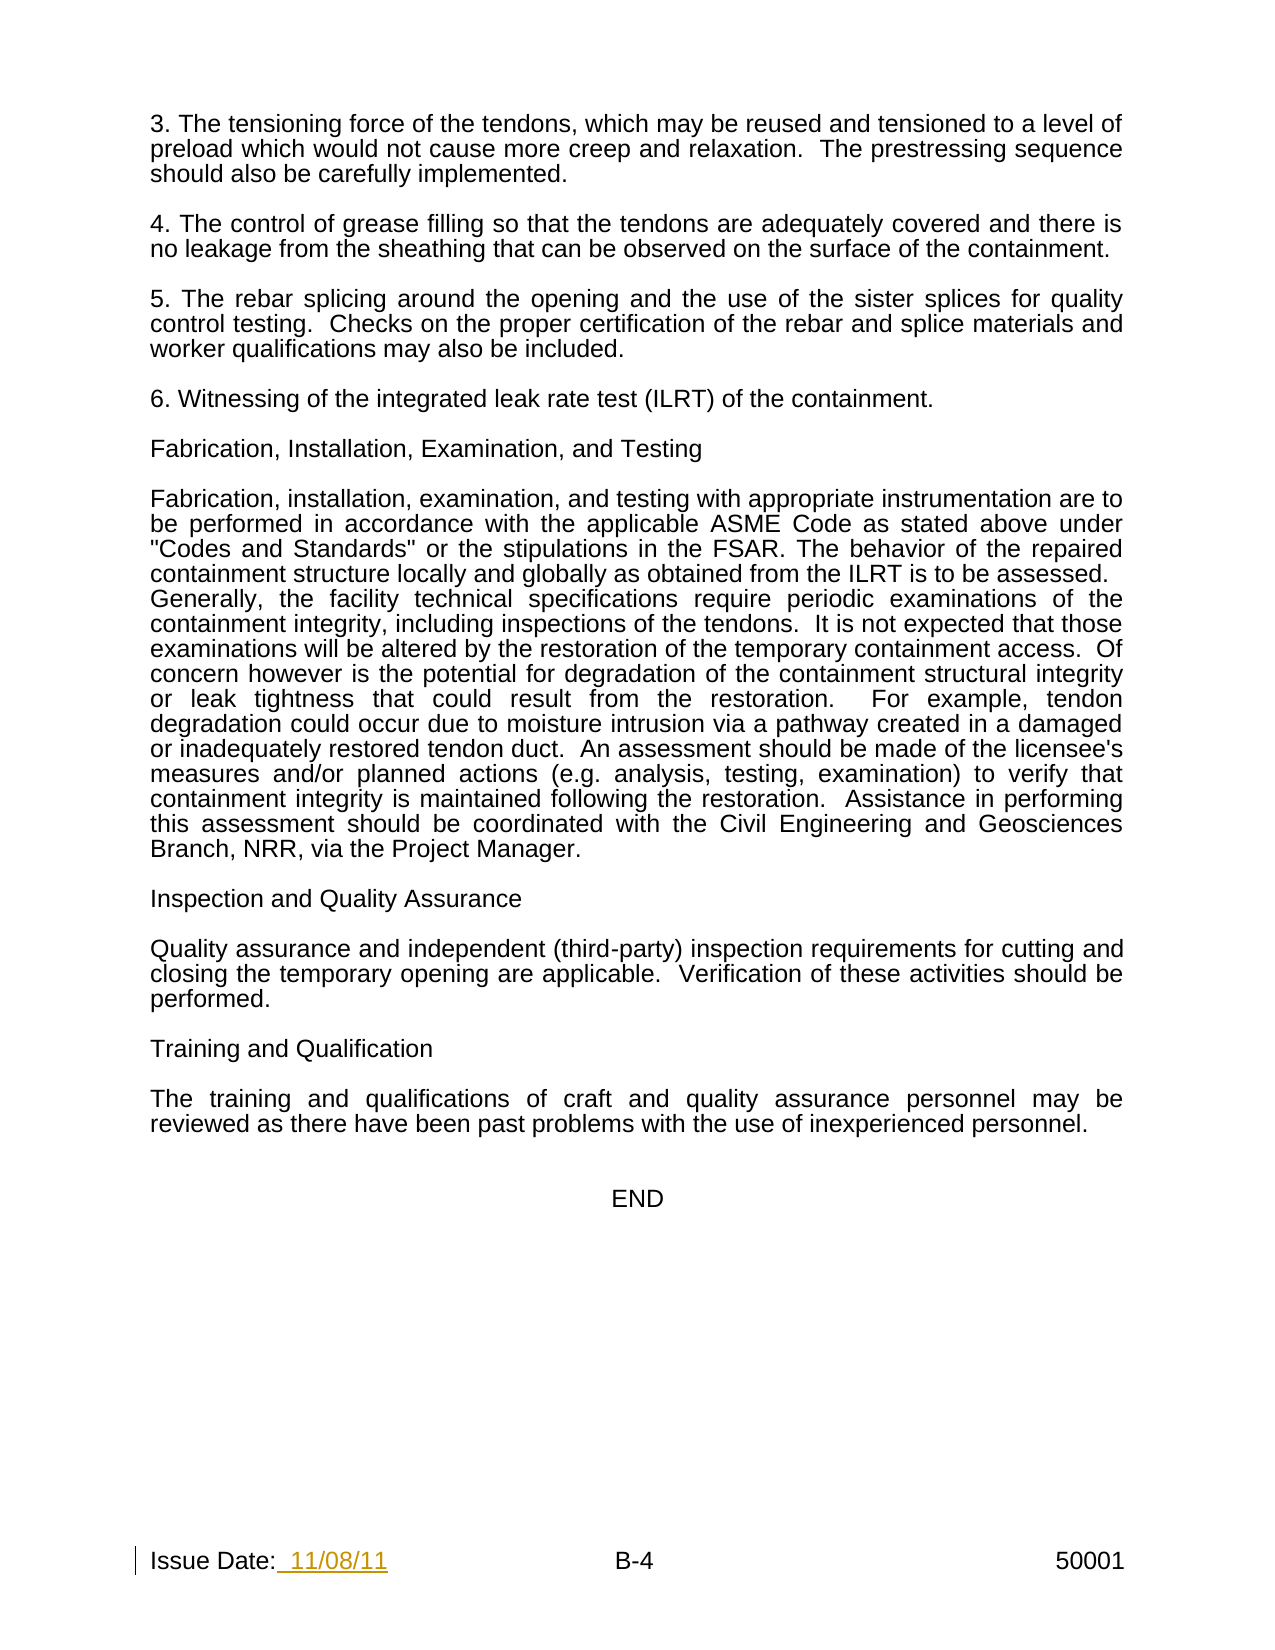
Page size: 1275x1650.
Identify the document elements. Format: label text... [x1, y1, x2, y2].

text 6. Witnessing of the integrated leak rate test (ILRT) of the containment. [150, 387, 1125, 412]
text The training and qualifications of craft and quality assurance personnel may be reviewed as there have been past problems with the use of inexperienced personnel. [150, 1087, 1125, 1137]
text Fabrication, Installation, Examination, and Testing [150, 437, 1125, 462]
text Generally, the facility technical specifications require periodic examinations of the containment integrity, including inspections of the tendons. It is not expected that those examinations will be altered by the restoration of the temporary containment access. Of concern however is the potential for degradation of the containment structural integrity or leak tightness that could result from the restoration. For example, tendon degradation could occur due to moisture intrusion via a pathway created in a damaged or inadequately restored tendon duct. An assessment should be made of the licensee's measures and/or planned actions (e.g. analysis, testing, examination) to verify that containment integrity is maintained following the restoration. Assistance in performing this assessment should be coordinated with the Civil Engineering and Geosciences Branch, NRR, via the Project Manager. [150, 587, 1125, 862]
text 5. The rebar splicing around the opening and the use of the sister splices for quality control testing. Checks on the proper certification of the rebar and splice materials and worker qualifications may also be included. [150, 287, 1125, 362]
text Quality assurance and independent (third-party) inspection requirements for cutting and closing the temporary opening are applicable. Verification of these activities should be performed. [150, 937, 1125, 1012]
text Inspection and Quality Assurance [150, 887, 1125, 912]
text Training and Qualification [150, 1037, 1125, 1062]
text 3. The tensioning force of the tendons, which may be reused and tensioned to a level of preload which would not cause more creep and relaxation. The prestressing sequence should also be carefully implemented. [150, 112, 1125, 187]
text END [150, 1187, 1125, 1212]
text 4. The control of grease filling so that the tendons are adequately covered and there is no leakage from the sheathing that can be observed on the surface of the containment. [150, 212, 1125, 262]
text Fabrication, installation, examination, and testing with appropriate instrumentation are to be performed in accordance with the applicable ASME Code as stated above under "Codes and Standards" or the stipulations in the FSAR. The behavior of the repaired containment structure locally and globally as obtained from the ILRT is to be assessed. [150, 487, 1125, 587]
